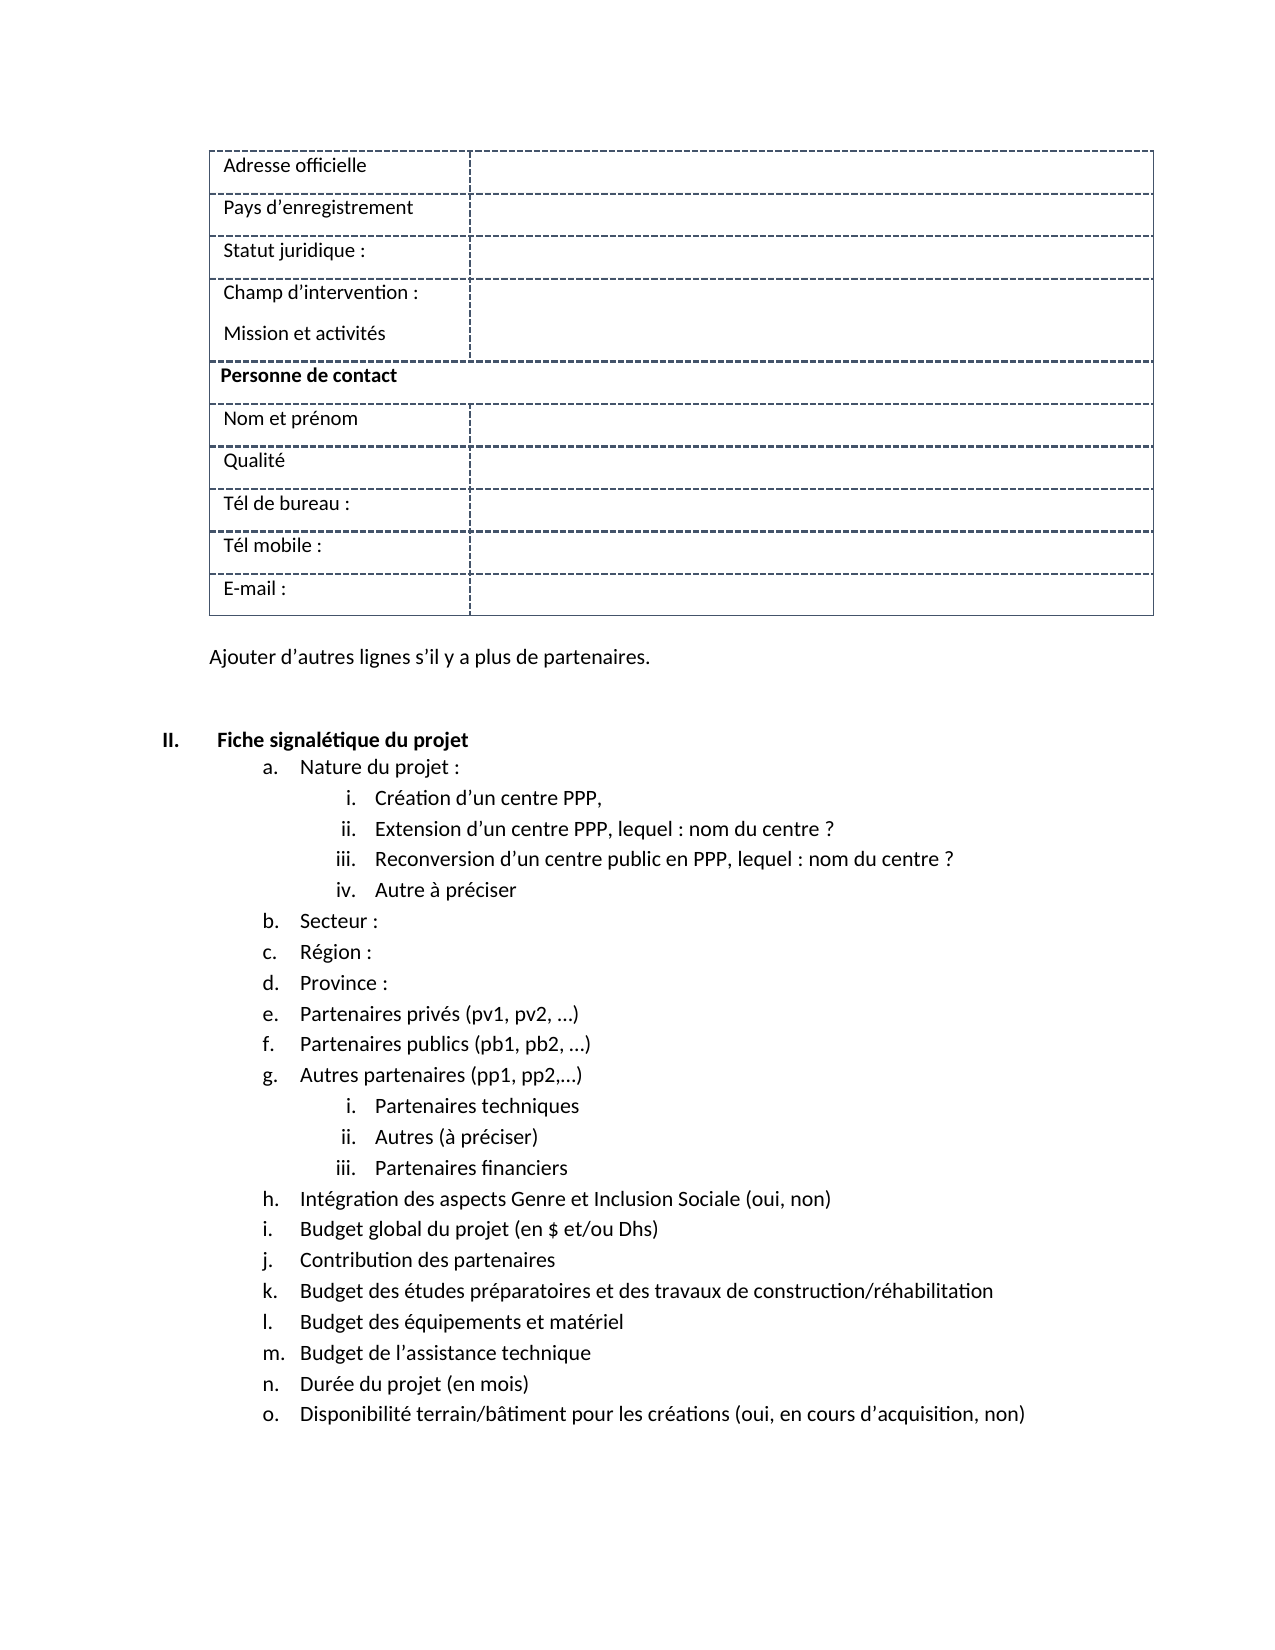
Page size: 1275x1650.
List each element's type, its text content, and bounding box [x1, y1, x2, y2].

table_cell Champ d’intervention : Mission et activités [210, 278, 470, 360]
table_cell [470, 150, 1153, 192]
table_cell [470, 530, 1153, 573]
list Budget de l’assistance technique [262, 1339, 1125, 1366]
list Création d’un centre PPP, [356, 784, 1125, 811]
list Partenaires privés (pv1, pv2, …) [262, 1000, 1125, 1026]
table_cell Tél de bureau : [210, 488, 470, 530]
table_cell Qualité [210, 445, 470, 488]
table_cell Personne de contact [210, 360, 1153, 403]
list Nature du projet : [262, 753, 1125, 780]
list Budget des études préparatoires et des travaux de construction/réhabilitation [262, 1277, 1154, 1304]
list Autres (à préciser) [356, 1123, 1125, 1150]
list Reconversion d’un centre public en PPP, lequel : nom du centre ? [356, 846, 1125, 872]
list Budget global du projet (en $ et/ou Dhs) [262, 1216, 1125, 1242]
list Durée du projet (en mois) [262, 1370, 1125, 1396]
list Province : [262, 969, 1125, 996]
table_cell Nom et prénom [210, 403, 470, 445]
list Partenaires publics (pb1, pb2, …) [262, 1031, 1125, 1057]
list Extension d’un centre PPP, lequel : nom du centre ? [356, 815, 1125, 841]
table_cell E-mail : [210, 573, 470, 615]
table_cell Tél mobile : [210, 530, 470, 573]
table_cell Statut juridique : [210, 235, 470, 277]
list Autres partenaires (pp1, pp2,…) [262, 1061, 1125, 1088]
table_cell [470, 403, 1153, 445]
list Secteur : [262, 907, 1125, 934]
table_cell [470, 573, 1153, 615]
table_cell [470, 488, 1153, 530]
list Partenaires financiers [356, 1154, 1125, 1181]
table_cell [470, 445, 1153, 488]
list Budget des équipements et matériel [262, 1308, 1125, 1335]
table_cell [470, 235, 1153, 277]
list Partenaires techniques [356, 1092, 1125, 1119]
list Intégration des aspects Genre et Inclusion Sociale (oui, non) [262, 1185, 1125, 1211]
list Contribution des partenaires [262, 1246, 1125, 1273]
list Disponibilité terrain/bâtiment pour les créations (oui, en cours d’acquisition, non) [262, 1401, 1125, 1427]
list Autre à préciser [356, 876, 1125, 903]
table_cell Adresse officielle [210, 150, 470, 192]
list Région : [262, 938, 1125, 965]
table_cell Pays d’enregistrement [210, 193, 470, 235]
text Ajouter d’autres lignes s’il y a plus de partenaires. [209, 643, 1125, 669]
table_cell [470, 278, 1153, 360]
list Fiche signalétique du projet [179, 726, 1125, 753]
table_cell [470, 193, 1153, 235]
